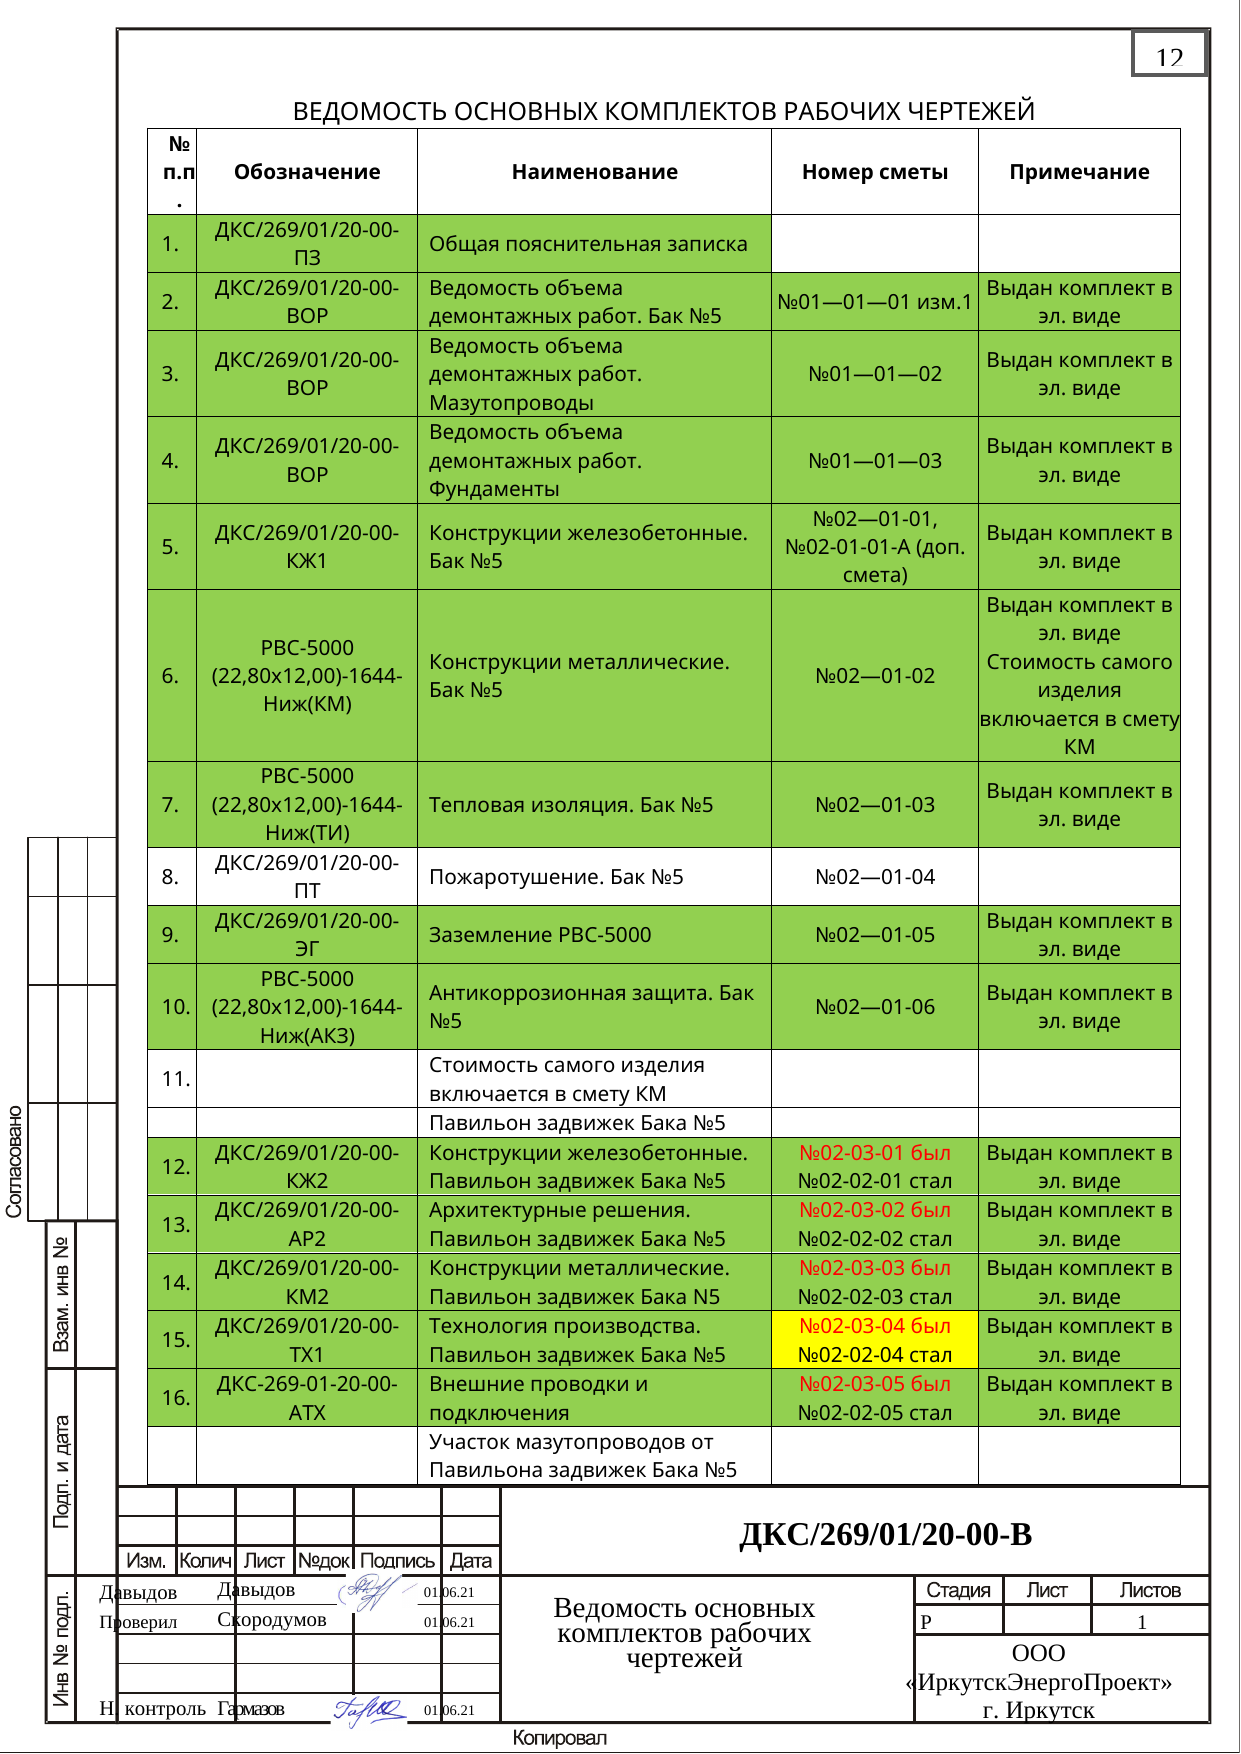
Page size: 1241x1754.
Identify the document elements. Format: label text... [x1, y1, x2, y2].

text ВЕДОМОСТЬ ОСНОВНЫХ КОМПЛЕКТОВ РАБОЧИХ ЧЕРТЕЖЕЙ [148, 94, 1181, 128]
table_cell [148, 1196, 196, 1252]
table_cell Участок мазутопроводов от Павильона задвижек Бака №5 до МНС-1 [418, 1427, 771, 1484]
table_cell №02-03-02 был №02-02-02 стал [772, 1196, 978, 1252]
table_cell Ведомость объема демонтажных работ. Фундаменты [418, 417, 771, 503]
table_cell [148, 762, 196, 847]
table_cell [148, 215, 196, 272]
table_cell [148, 906, 196, 963]
table_cell Конструкции железобетонные. Бак №5 [418, 504, 771, 589]
table_cell ДКС/269/01/20-00-ВОР [197, 331, 417, 416]
table_cell ДКС/269/01/20-00-ПТ [197, 848, 417, 905]
table_cell Тепловая изоляция. Бак №5 [418, 762, 771, 847]
table_cell Выдан комплект в эл. виде [979, 762, 1180, 847]
table_header № п.п. [148, 129, 196, 214]
table_cell Выдан комплект в эл. виде [979, 331, 1180, 416]
table_cell [148, 848, 196, 905]
table_cell Технология производства. Павильон задвижек Бака №5 [418, 1311, 771, 1368]
table_header Примечание [979, 129, 1180, 214]
table_cell [148, 1311, 196, 1368]
table_cell Внешние проводки и подключения [418, 1369, 771, 1426]
table_cell №01—01—02 [772, 331, 978, 416]
table_cell Выдан комплект в эл. виде [979, 1138, 1180, 1194]
table_cell [148, 1138, 196, 1194]
table_cell Выдан комплект в эл. виде [979, 1254, 1180, 1310]
table_cell Ведомость объема демонтажных работ. Мазутопроводы [418, 331, 771, 416]
table_cell ДКС/269/01/20-00-ВОР [197, 417, 417, 503]
table_cell ДКС/269/01/20-00-ЭГ [197, 906, 417, 963]
table_cell [772, 1427, 978, 1484]
table_cell №02—01-02 [772, 590, 978, 761]
table_cell [148, 1427, 196, 1484]
table_cell №02—01-01, №02-01-01-А (доп. смета) [772, 504, 978, 589]
table_cell №01—01—03 [772, 417, 978, 503]
table_cell [979, 1108, 1180, 1137]
table_cell Заземление РВС-5000 [418, 906, 771, 963]
table_cell ДКС-269-01-20-00-АТХ [197, 1369, 417, 1426]
table_cell №01—01—01 изм.1 [772, 273, 978, 330]
table_cell Конструкции металлические. Бак №5 [418, 590, 771, 761]
table_cell ДКС/269/01/20-00-ТХ1 [197, 1311, 417, 1368]
table_cell [148, 331, 196, 416]
table_cell ДКС/269/01/20-00-АР2 [197, 1196, 417, 1252]
table_cell [148, 273, 196, 330]
table_cell №02—01-05 [772, 906, 978, 963]
table_cell Антикоррозионная защита. Бак №5 [418, 964, 771, 1049]
table_cell [197, 1427, 417, 1484]
table_cell Архитектурные решения. Павильон задвижек Бака №5 [418, 1196, 771, 1252]
table_cell [148, 417, 196, 503]
table_cell Павильон задвижек Бака №5 [418, 1108, 771, 1137]
table_cell [148, 1369, 196, 1426]
table_cell №02-03-04 был №02-02-04 стал [772, 1311, 978, 1368]
table_cell Выдан комплект в эл. виде [979, 906, 1180, 963]
picture [330, 1695, 408, 1731]
table_cell Ведомость объема демонтажных работ. Бак №5 [418, 273, 771, 330]
table_cell [979, 215, 1180, 272]
table_cell [197, 1050, 417, 1107]
table_cell [148, 1050, 196, 1107]
table_cell Выдан комплект в эл. виде [979, 1369, 1180, 1426]
table_cell ДКС/269/01/20-00-КМ2 [197, 1254, 417, 1310]
table_cell №02-03-01 был №02-02-01 стал [772, 1138, 978, 1194]
table_header Номер сметы [772, 129, 978, 214]
table_cell [148, 964, 196, 1049]
table_cell [772, 1050, 978, 1107]
picture [345, 1569, 403, 1613]
table_cell РВС-5000 (22,80х12,00)-1644-Ниж(КМ) [197, 590, 417, 761]
table_cell №02-03-03 был №02-02-03 стал [772, 1254, 978, 1310]
table_header Обозначение [197, 129, 417, 214]
table_cell №02—01-06 [772, 964, 978, 1049]
table_cell Стоимость самого изделия включается в смету КМ [418, 1050, 771, 1107]
table_cell Общая пояснительная записка [418, 215, 771, 272]
table_cell [148, 590, 196, 761]
table_cell [979, 1427, 1180, 1484]
table_cell [148, 1108, 196, 1137]
table_cell Конструкции железобетонные. Павильон задвижек Бака №5 [418, 1138, 771, 1194]
table_cell №02—01-04 [772, 848, 978, 905]
table_cell Выдан комплект в эл. виде Стоимость самого изделия включается в смету КМ [979, 590, 1180, 761]
table_header Наименование [418, 129, 771, 214]
table_cell [148, 1254, 196, 1310]
table_cell ДКС/269/01/20-00-ПЗ [197, 215, 417, 272]
table_cell Пожаротушение. Бак №5 [418, 848, 771, 905]
table_cell ДКС/269/01/20-00-КЖ2 [197, 1138, 417, 1194]
table_cell Выдан комплект в эл. виде [979, 417, 1180, 503]
table_cell ДКС/269/01/20-00-КЖ1 [197, 504, 417, 589]
table_cell [148, 504, 196, 589]
table_cell Выдан комплект в эл. виде [979, 504, 1180, 589]
table_cell [772, 1108, 978, 1137]
table_cell Выдан комплект в эл. виде [979, 964, 1180, 1049]
table_cell Выдан комплект в эл. виде [979, 1196, 1180, 1252]
table_cell РВС-5000 (22,80х12,00)-1644-Ниж(ТИ) [197, 762, 417, 847]
table_cell ДКС/269/01/20-00-ВОР [197, 273, 417, 330]
table_cell [979, 848, 1180, 905]
table_cell [979, 1050, 1180, 1107]
table_cell №02-03-05 был №02-02-05 стал [772, 1369, 978, 1426]
table_cell Выдан комплект в эл. виде [979, 273, 1180, 330]
table_cell [197, 1108, 417, 1137]
table_cell Конструкции металлические. Павильон задвижек Бака N5 [418, 1254, 771, 1310]
table_cell Выдан комплект в эл. виде [979, 1311, 1180, 1368]
table_cell №02—01-03 [772, 762, 978, 847]
table_cell [772, 215, 978, 272]
table_cell РВС-5000 (22,80х12,00)-1644-Ниж(АКЗ) [197, 964, 417, 1049]
